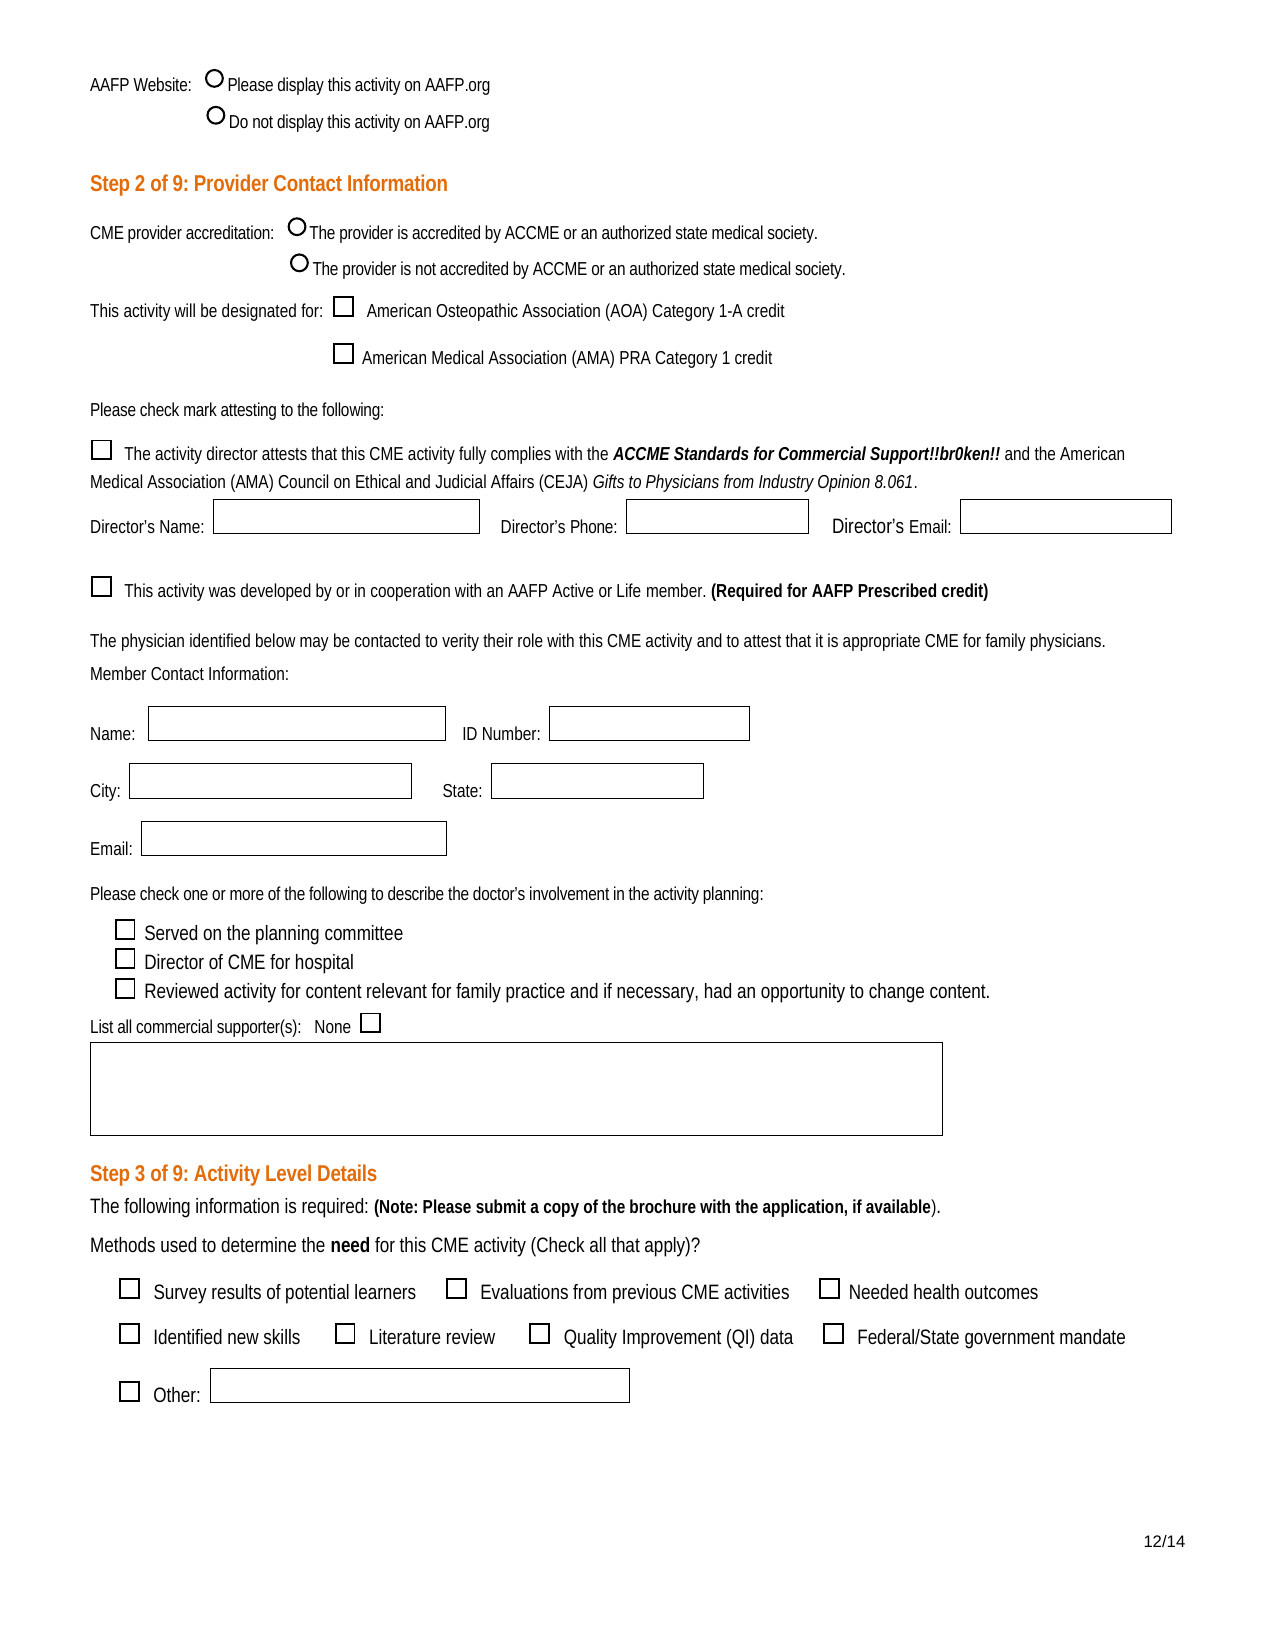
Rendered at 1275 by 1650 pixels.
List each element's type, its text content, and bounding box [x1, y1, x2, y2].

text Director’s Name: Director’s Phone: Director’s Email: [90, 499, 1181, 569]
text Other: [118, 1368, 1185, 1407]
text Methods used to determine the need for this CME activity (Check all that apply)? [90, 1233, 1185, 1257]
text This activity was developed by or in cooperation with an AAFP Active or Life member. (Required for AAFP Prescribed credit) [90, 576, 1181, 602]
text The provider is not accredited by ACCME or an authorized state medical society. [90, 250, 1187, 280]
text List all commercial supporter(s): None [90, 1012, 1189, 1038]
text The physician identified below may be contacted to verity their role with this CME activity and to attest that it is appropriate CME for family physicians. [90, 629, 1189, 651]
text American Medical Association (AMA) PRA Category 1 credit [90, 343, 1187, 368]
text Please check one or more of the following to describe the doctor’s involvement in the activity planning: [90, 883, 1187, 904]
text Email: [90, 821, 1189, 859]
text Do not display this activity on AAFP.org [90, 102, 1187, 132]
text Director of CME for hospital [90, 948, 1189, 974]
text CME provider accreditation: The provider is accredited by ACCME or an authorized state medical society. [90, 214, 1187, 243]
text Served on the planning committee [90, 919, 1189, 944]
text City: State: [90, 763, 1189, 802]
text The following information is required: (Note: Please submit a copy of the brochure with the application, if available). [90, 1194, 1185, 1218]
text Step 2 of 9: Provider Contact Information [90, 170, 1189, 197]
text Identified new skills Literature review Quality Improvement (QI) data Federal/State government mandate [118, 1323, 1185, 1349]
text Member Contact Information: [90, 663, 1189, 685]
text Please check mark attesting to the following: [90, 399, 1187, 421]
text This activity will be designated for: American Osteopathic Association (AOA) Category 1-A credit [90, 296, 1187, 322]
text AAFP Website: Please display this activity on AAFP.org [90, 66, 1187, 95]
text The activity director attests that this CME activity fully complies with the and the American Medical Association (AMA) Council on Ethical and Judicial Affairs (CEJA) Gifts to Physicians from Industry Opinion 8.061. [90, 439, 1181, 493]
text Survey results of potential learners Evaluations from previous CME activities Needed health outcomes [90, 1278, 1185, 1304]
text Name: ID Number: [90, 706, 1189, 744]
text Reviewed activity for content relevant for family practice and if necessary, had an opportunity to change content. [90, 977, 1189, 1003]
text Step 3 of 9: Activity Level Details [90, 1160, 1189, 1186]
